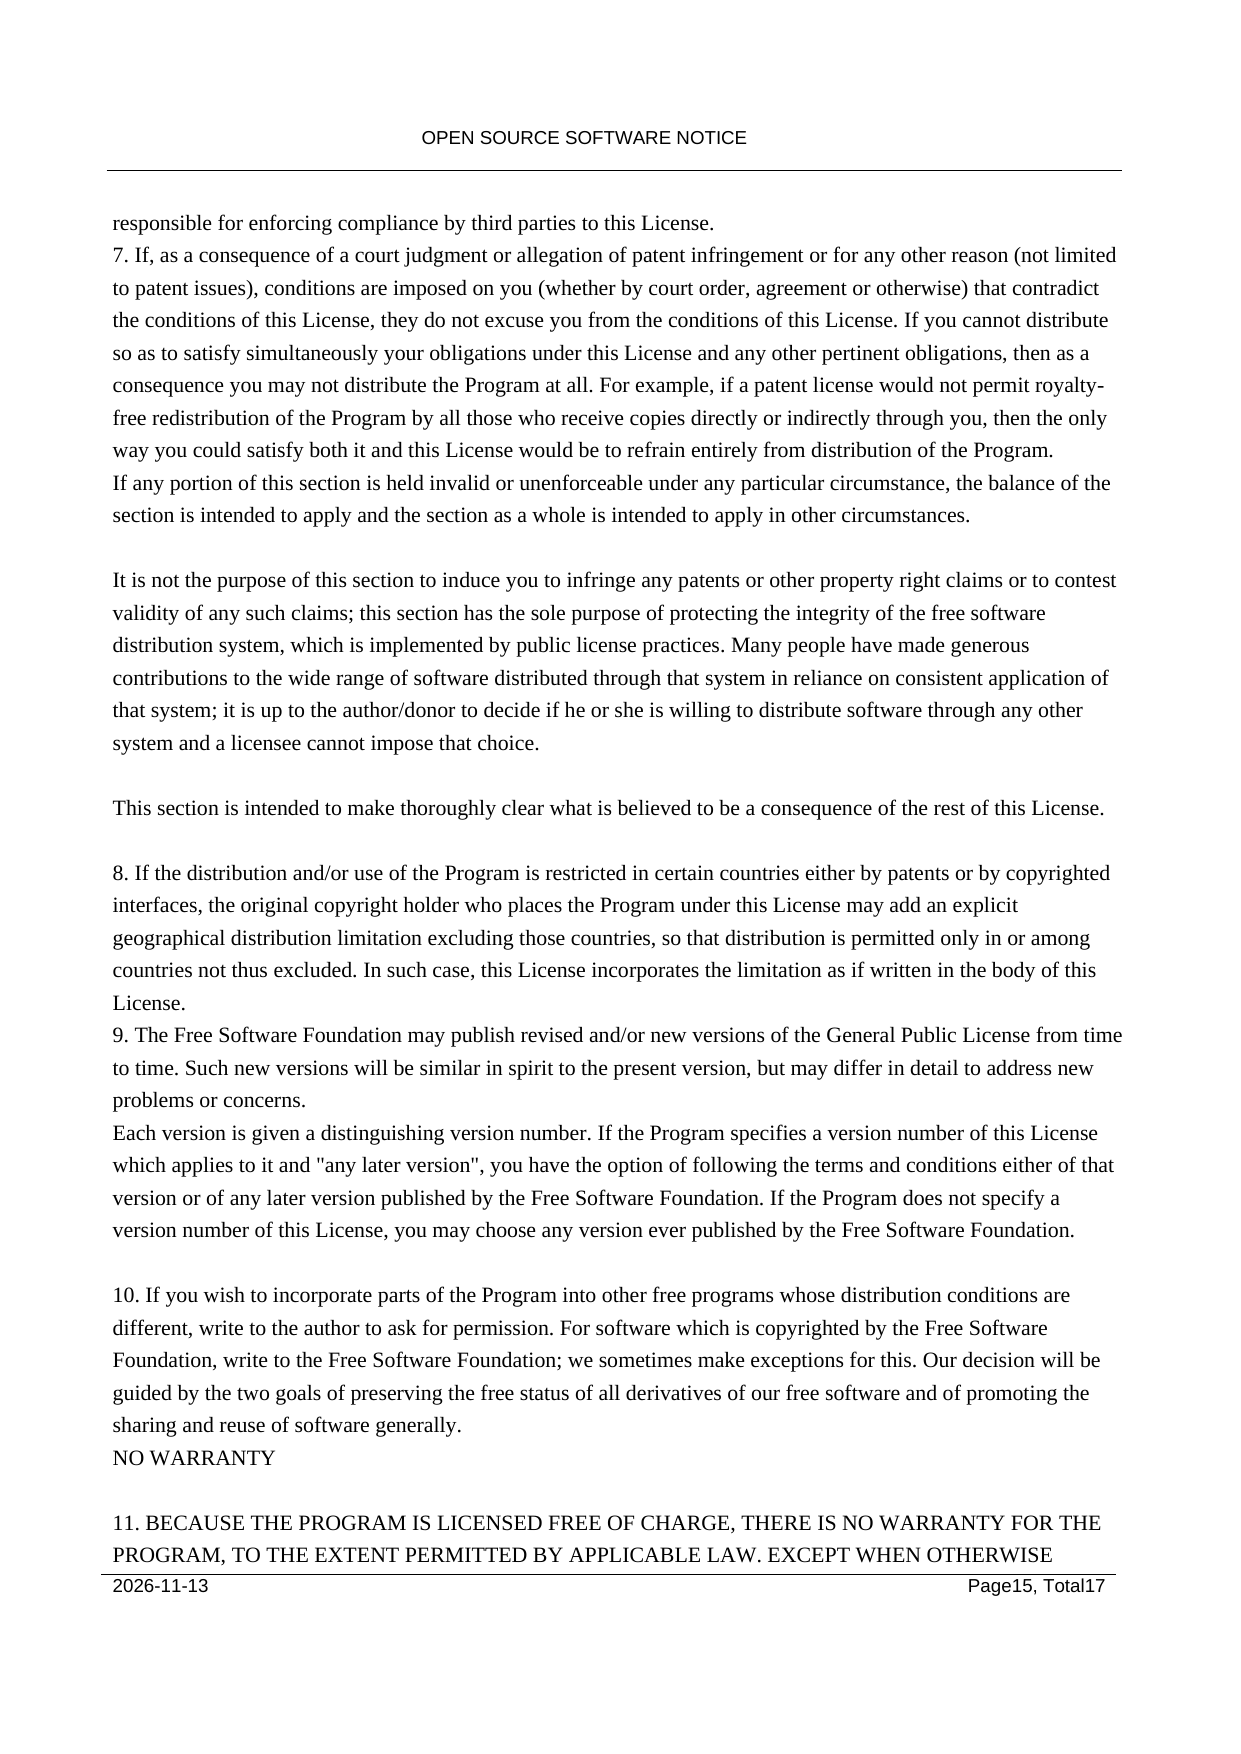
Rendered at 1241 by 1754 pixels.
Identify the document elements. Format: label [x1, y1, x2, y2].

text [112, 206, 1128, 1571]
